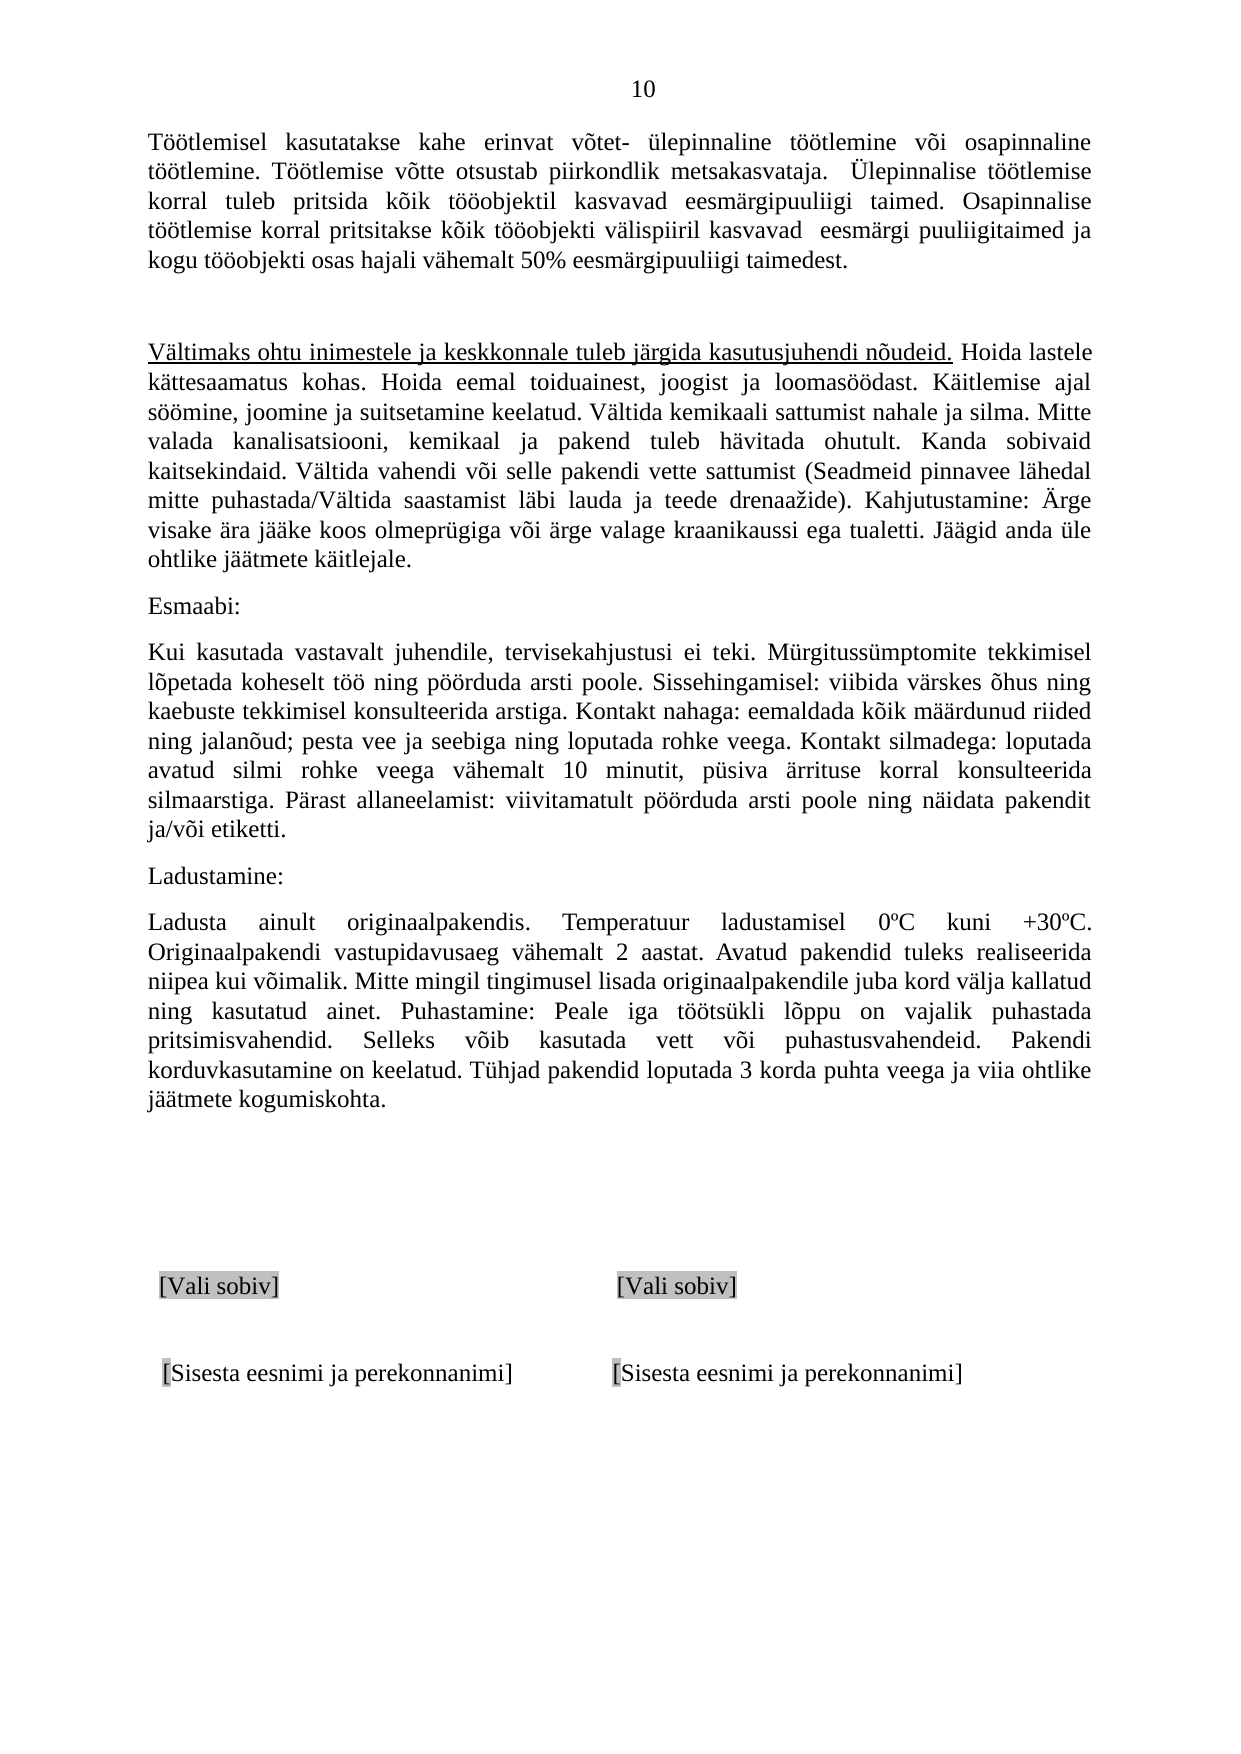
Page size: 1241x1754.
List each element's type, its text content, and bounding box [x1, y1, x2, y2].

table_header [148, 1246, 605, 1306]
text Esmaabi: [148, 591, 1092, 619]
text Ladustamine: [148, 861, 1092, 889]
text Ladusta ainult originaalpakendis. Temperatuur ladustamisel 0ºC kuni +30ºC. Originaalpakendi vastupidavusaeg vähemalt 2 aastat. Avatud pakendid tuleks realiseerida niipea kui võimalik. Mitte mingil tingimusel lisada originaalpakendile juba kord välja kallatud ning kasutatud ainet. Puhastamine: Peale iga töötsükli lõppu on vajalik puhastada pritsimisvahendid. Selleks võib kasutada vett või puhastusvahendeid. Pakendi korduvkasutamine on keelatud. Tühjad pakendid loputada 3 korda puhta veega ja viia ohtlike jäätmete kogumiskohta. [148, 907, 1092, 1113]
table_header [605, 1306, 1028, 1393]
text Töötlemisel kasutatakse kahe erinvat võtet- ülepinnaline töötlemine või osapinnaline töötlemine. Töötlemise võtte otsustab piirkondlik metsakasvataja. Ülepinnalise töötlemise korral tuleb pritsida kõik tööobjektil kasvavad eesmärgipuuliigi taimed. Osapinnalise töötlemise korral pritsitakse kõik tööobjekti välispiiril kasvavad eesmärgi puuliigitaimed ja kogu tööobjekti osas hajali vähemalt 50% eesmärgipuuliigi taimedest. [148, 127, 1092, 274]
table_header [155, 1306, 605, 1393]
table_header [605, 1246, 1047, 1306]
text Vältimaks ohtu inimestele ja keskkonnale tuleb järgida kasutusjuhendi nõudeid. Hoida lastele kättesaamatus kohas. Hoida eemal toiduainest, joogist ja loomasöödast. Käitlemise ajal söömine, joomine ja suitsetamine keelatud. Vältida kemikaali sattumist nahale ja silma. Mitte valada kanalisatsiooni, kemikaal ja pakend tuleb hävitada ohutult. Kanda sobivaid kaitsekindaid. Vältida vahendi või selle pakendi vette sattumist (Seadmeid pinnavee lähedal mitte puhastada/Vältida saastamist läbi lauda ja teede drenaažide). Kahjutustamine: Ärge visake ära jääke koos olmeprügiga või ärge valage kraanikaussi ega tualetti. Jäägid anda üle ohtlike jäätmete käitlejale. [148, 337, 1092, 573]
text Kui kasutada vastavalt juhendile, tervisekahjustusi ei teki. Mürgitussümptomite tekkimisel lõpetada koheselt töö ning pöörduda arsti poole. Sissehingamisel: viibida värskes õhus ning kaebuste tekkimisel konsulteerida arstiga. Kontakt nahaga: eemaldada kõik määrdunud riided ning jalanõud; pesta vee ja seebiga ning loputada rohke veega. Kontakt silmadega: loputada avatud silmi rohke veega vähemalt 10 minutit, püsiva ärrituse korral konsulteerida silmaarstiga. Pärast allaneelamist: viivitamatult pöörduda arsti poole ning näidata pakendit ja/või etiketti. [148, 637, 1092, 843]
